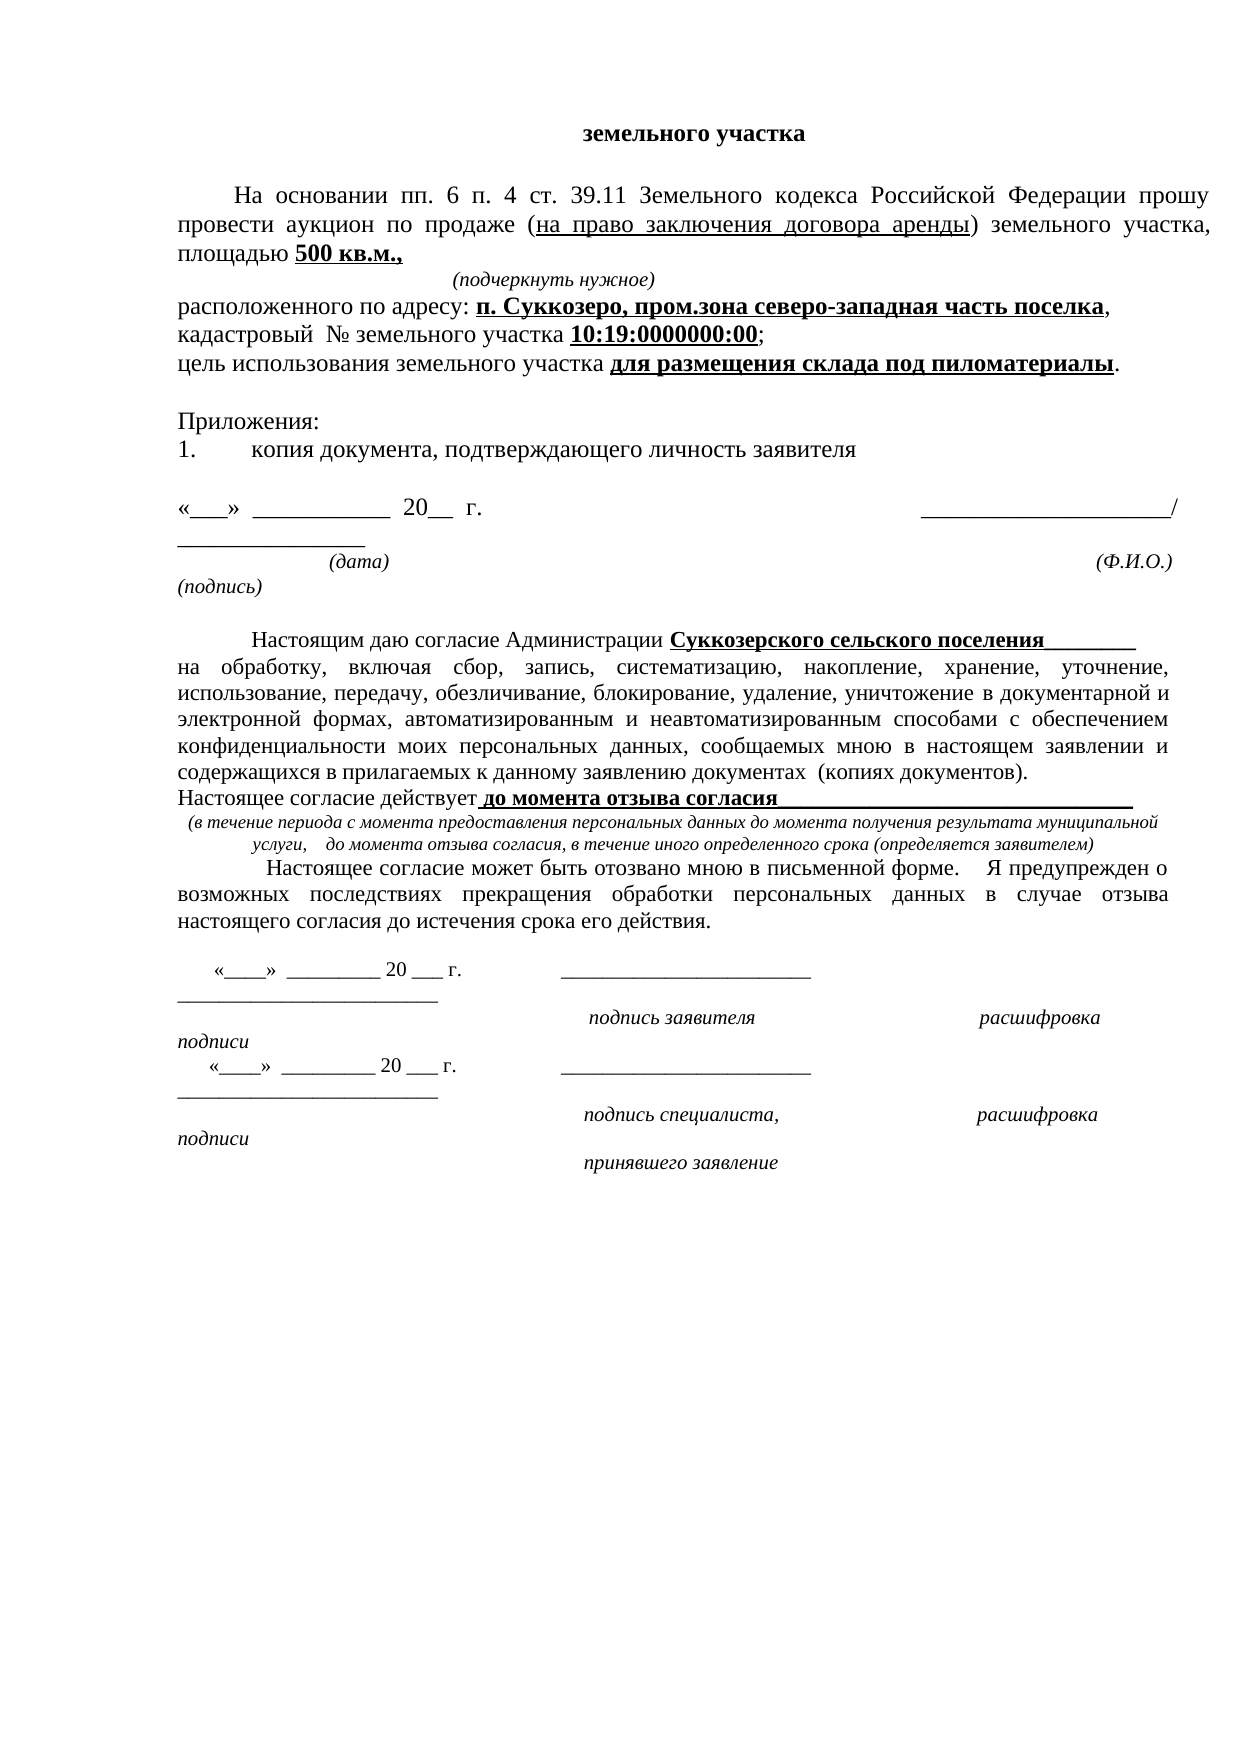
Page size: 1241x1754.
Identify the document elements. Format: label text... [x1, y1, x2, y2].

text (в течение периода с момента предоставления персональных данных до момента получения результата муниципальной услуги, до момента отзыва согласия, в течение иного определенного срока (определяется заявителем) [177, 811, 1170, 854]
text Настоящее согласие может быть отозвано мною в письменной форме. Я предупрежден о возможных последствиях прекращения обработки персональных данных в случае отзыва настоящего согласия до истечения срока его действия. [177, 854, 1170, 933]
text Настоящее согласие действует до момента отзыва согласия_______________________________ [177, 784, 1170, 811]
text «____» _________ 20 ___ г. ________________________ _________________________ [177, 957, 1155, 1005]
text 1. копия документа, подтверждающего личность заявителя [177, 434, 1181, 463]
text Приложения: [177, 406, 1181, 434]
text (подчеркнуть нужное) [177, 267, 1211, 291]
text земельного участка [177, 118, 1211, 147]
text кадастровый № земельного участка 10:19:0000000:00; [177, 319, 1211, 348]
text На основании пп. 6 п. 4 ст. 39.11 Земельного кодекса Российской Федерации прошу провести аукцион по продаже (на право заключения договора аренды) земельного участка, площадью 500 кв.м., [177, 180, 1211, 267]
text на обработку, включая сбор, запись, систематизацию, накопление, хранение, уточнение, использование, передачу, обезличивание, блокирование, удаление, уничтожение в документарной и электронной формах, автоматизированным и неавтоматизированным способами с обеспечением конфиденциальности моих персональных данных, сообщаемых мною в настоящем заявлении и содержащихся в прилагаемых к данному заявлению документах (копиях документов). [177, 653, 1170, 784]
text Настоящим даю согласие Администрации Суккозерского сельского поселения________ [177, 626, 1170, 653]
text «____» _________ 20 ___ г. ________________________ _________________________ [177, 1053, 1155, 1101]
text подпись заявителя расшифровка подписи [177, 1005, 1155, 1053]
text расположенного по адресу: п. Суккозеро, пром.зона северо-западная часть поселка, [177, 291, 1211, 319]
text «___» ___________ 20__ г. ____________________/ _______________ [177, 492, 1181, 549]
text подпись специалиста, расшифровка подписи [177, 1101, 1155, 1149]
text принявшего заявление [177, 1149, 1155, 1174]
text цель использования земельного участка для размещения склада под пиломатериалы. [177, 348, 1181, 377]
text (дата) (Ф.И.О.) (подпись) [177, 549, 1181, 598]
